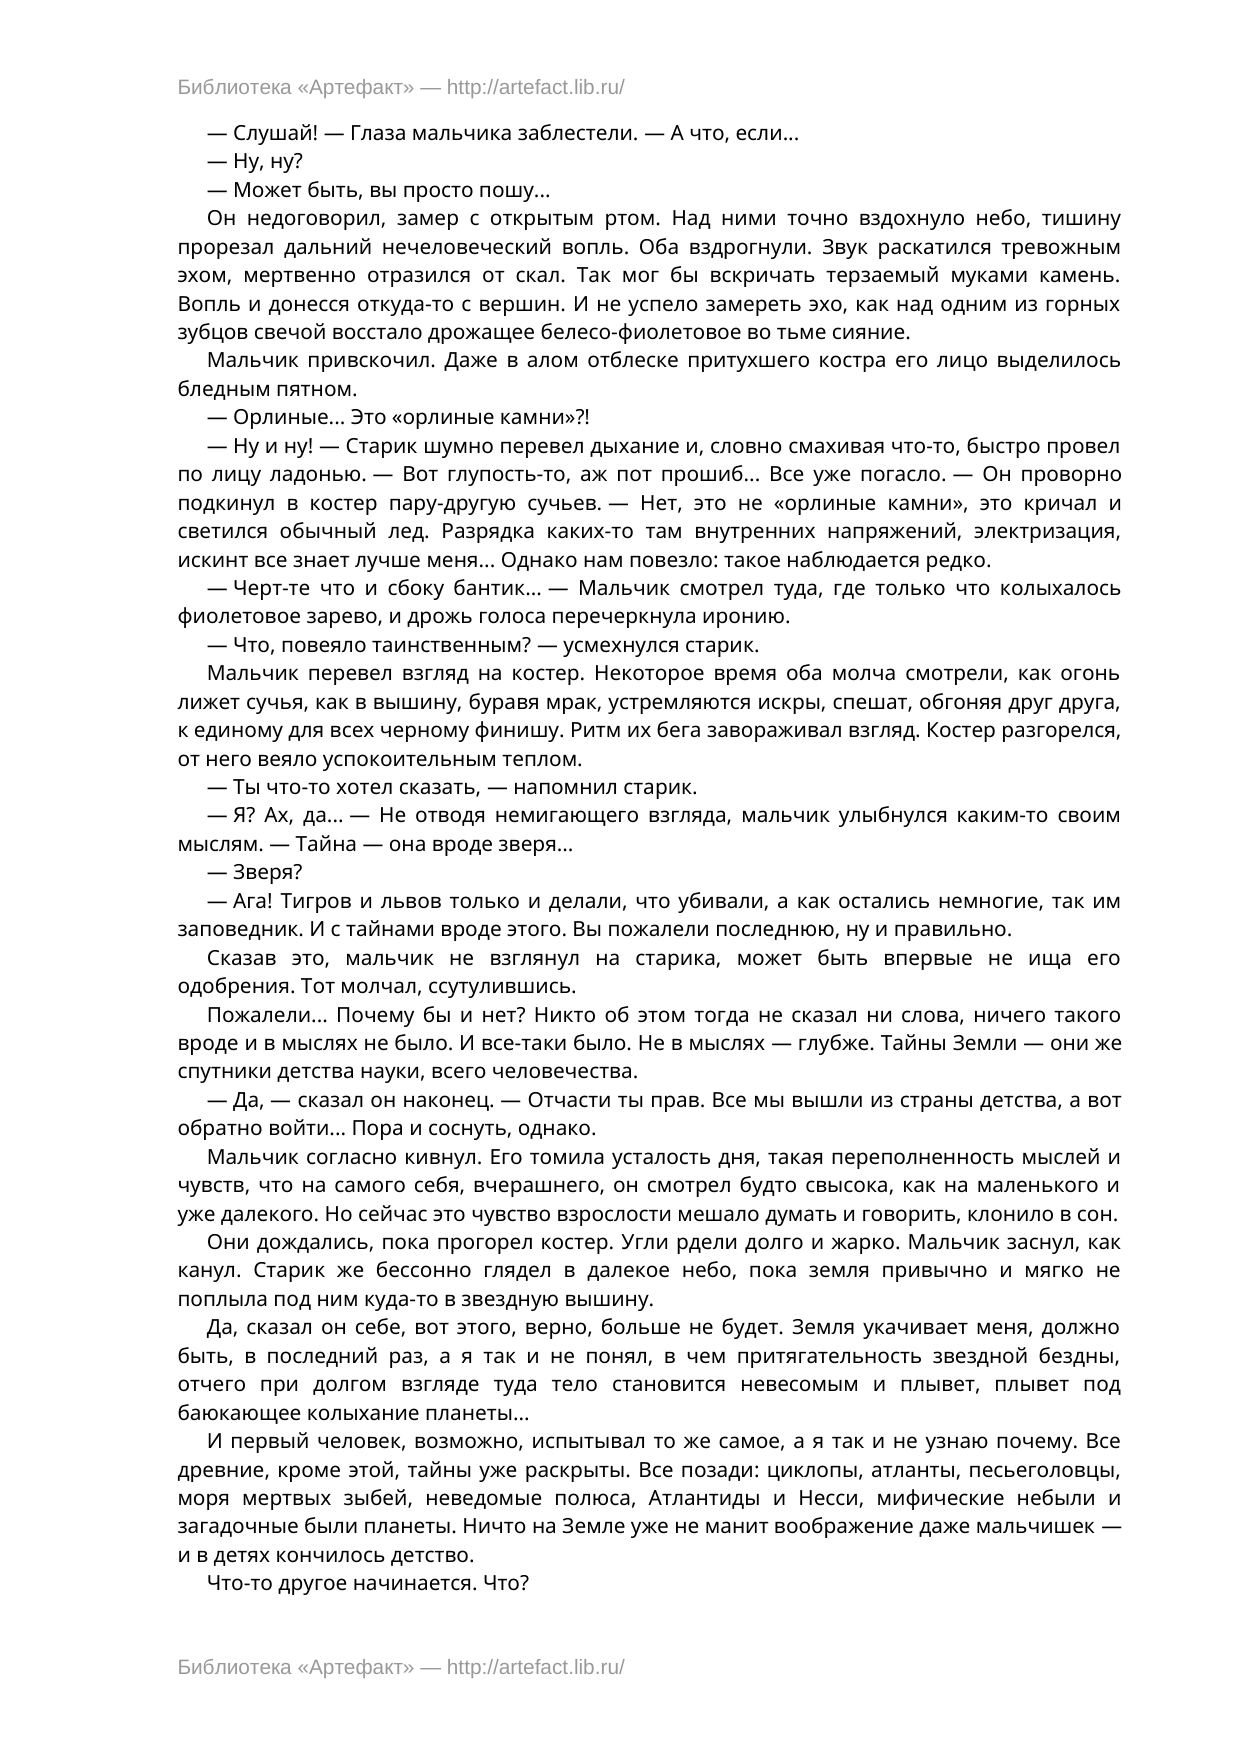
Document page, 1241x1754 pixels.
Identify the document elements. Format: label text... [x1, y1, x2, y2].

text Они дождались, пока прогорел костер. Угли рдели долго и жарко. Мальчик заснул, как канул. Старик же бессонно глядел в далекое небо, пока земля привычно и мягко не поплыла под ним куда-то в звездную вышину. [177, 1227, 1122, 1312]
text — Что, повеяло таинственным? — усмехнулся старик. [177, 630, 1122, 658]
text Сказав это, мальчик не взглянул на старика, может быть впервые не ища его одобрения. Тот молчал, ссутулившись. [177, 943, 1122, 1000]
text Да, сказал он себе, вот этого, верно, больше не будет. Земля укачивает меня, должно быть, в последний раз, а я так и не понял, в чем притягательность звездной бездны, отчего при долгом взгляде туда тело становится невесомым и плывет, плывет под баюкающее колыхание планеты... [177, 1312, 1122, 1426]
text — Может быть, вы просто пошу... [177, 175, 1122, 203]
text Пожалели... Почему бы и нет? Никто об этом тогда не сказал ни слова, ничего такого вроде и в мыслях не было. И все-таки было. Не в мыслях — глубже. Тайны Земли — они же спутники детства науки, всего человечества. [177, 1000, 1122, 1085]
text — Черт-те что и сбоку бантик... — Мальчик смотрел туда, где только что колыхалось фиолетовое зарево, и дрожь голоса перечеркнула иронию. [177, 573, 1122, 630]
text Мальчик перевел взгляд на костер. Некоторое время оба молча смотрели, как огонь лижет сучья, как в вышину, буравя мрак, устремляются искры, спешат, обгоняя друг друга, к единому для всех черному финишу. Ритм их бега завораживал взгляд. Костер разгорелся, от него веяло успокоительным теплом. [177, 658, 1122, 772]
text — Ты что-то хотел сказать, — напомнил старик. [177, 772, 1122, 801]
text — Зверя? [177, 857, 1122, 886]
text — Да, — сказал он наконец. — Отчасти ты прав. Все мы вышли из страны детства, а вот обратно войти... Пора и соснуть, однако. [177, 1085, 1122, 1142]
text И первый человек, возможно, испытывал то же самое, а я так и не узнаю почему. Все древние, кроме этой, тайны уже раскрыты. Все позади: циклопы, атланты, песьеголовцы, моря мертвых зыбей, неведомые полюса, Атлантиды и Несси, мифические небыли и загадочные были планеты. Ничто на Земле уже не манит воображение даже мальчишек — и в детях кончилось детство. [177, 1426, 1122, 1568]
text — Слушай! — Глаза мальчика заблестели. — А что, если... [177, 118, 1122, 147]
text Что-то другое начинается. Что? [177, 1568, 1122, 1597]
text — Ага! Тигров и львов только и делали, что убивали, а как остались немногие, так им заповедник. И с тайнами вроде этого. Вы пожалели последнюю, ну и правильно. [177, 886, 1122, 943]
text Мальчик привскочил. Даже в алом отблеске притухшего костра его лицо выделилось бледным пятном. [177, 346, 1122, 402]
text — Ну, ну? [177, 147, 1122, 175]
text Он недоговорил, замер с открытым ртом. Над ними точно вздохнуло небо, тишину прорезал дальний нечеловеческий вопль. Оба вздрогнули. Звук раскатился тревожным эхом, мертвенно отразился от скал. Так мог бы вскричать терзаемый муками камень. Вопль и донесся откуда-то с вершин. И не успело замереть эхо, как над одним из горных зубцов свечой восстало дрожащее белесо-фиолетовое во тьме сияние. [177, 203, 1122, 346]
text — Ну и ну! — Старик шумно перевел дыхание и, словно смахивая что-то, быстро провел по лицу ладонью. — Вот глупость-то, аж пот прошиб... Все уже погасло. — Он проворно подкинул в костер пару-другую сучьев. — Нет, это не «орлиные камни», это кричал и светился обычный лед. Разрядка каких-то там внутренних напряжений, электризация, искинт все знает лучше меня... Однако нам повезло: такое наблюдается редко. [177, 431, 1122, 573]
text — Я? Ах, да... — Не отводя немигающего взгляда, мальчик улыбнулся каким-то своим мыслям. — Тайна — она вроде зверя... [177, 801, 1122, 857]
text — Орлиные... Это «орлиные камни»?! [177, 402, 1122, 431]
text Мальчик согласно кивнул. Его томила усталость дня, такая переполненность мыслей и чувств, что на самого себя, вчерашнего, он смотрел будто свысока, как на маленького и уже далекого. Но сейчас это чувство взрослости мешало думать и говорить, клонило в сон. [177, 1142, 1122, 1227]
